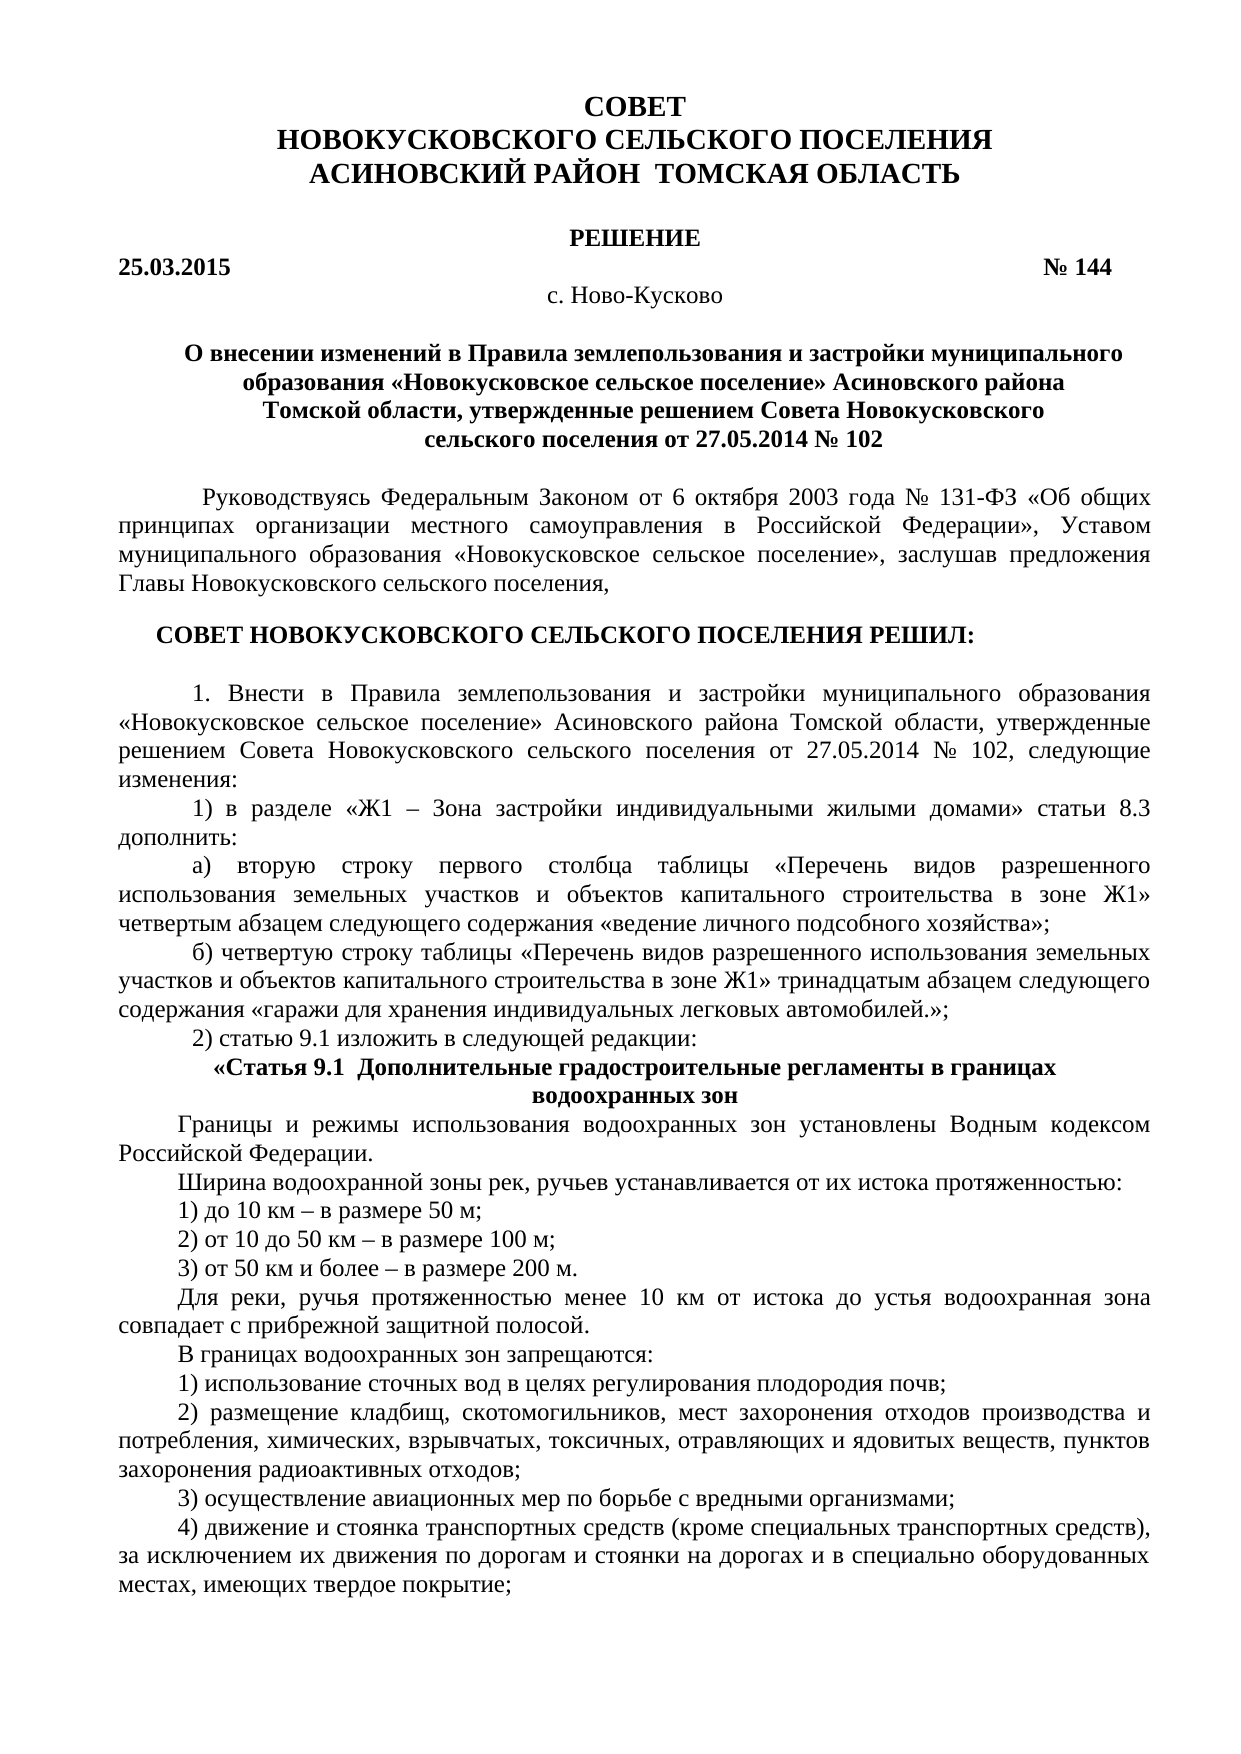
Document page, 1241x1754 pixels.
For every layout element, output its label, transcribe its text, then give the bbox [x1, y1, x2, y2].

text 1) в разделе «Ж1 – Зона застройки индивидуальными жилыми домами» статьи 8.3 дополнить: [118, 793, 1152, 851]
text 3) осуществление авиационных мер по борьбе с вредными организмами; [118, 1483, 1152, 1512]
text с. Ново-Кусково [118, 280, 1152, 309]
text 1) использование сточных вод в целях регулирования плодородия почв; [118, 1368, 1152, 1397]
text а) вторую строку первого столбца таблицы «Перечень видов разрешенного использования земельных участков и объектов капитального строительства в зоне Ж1» четвертым абзацем следующего содержания «ведение личного подсобного хозяйства»; [118, 851, 1152, 937]
text АСИНОВСКИЙ РАЙОН ТОМСКАЯ ОБЛАСТЬ [118, 156, 1152, 189]
text 25.03.2015 № 144 [118, 252, 1152, 280]
subtitle «Статья 9.1 Дополнительные градостроительные регламенты в границах [118, 1052, 1152, 1081]
text 2) статью 9.1 изложить в следующей редакции: [118, 1023, 1152, 1052]
text НОВОКУСКОВСКОГО СЕЛЬСКОГО ПОСЕЛЕНИЯ [118, 122, 1152, 156]
text О внесении изменений в Правила землепользования и застройки муниципального [156, 338, 1152, 367]
text В границах водоохранных зон запрещаются: [118, 1339, 1152, 1368]
subtitle водоохранных зон [118, 1081, 1152, 1109]
text образования «Новокусковское сельское поселение» Асиновского района [156, 367, 1152, 395]
text Ширина водоохранной зоны рек, ручьев устанавливается от их истока протяженностью: [118, 1167, 1152, 1196]
text Для реки, ручья протяженностью менее от истока до устья водоохранная зона совпадает с прибрежной защитной полосой. [118, 1282, 1152, 1339]
text Томской области, утвержденные решением Совета Новокусковского [156, 395, 1152, 424]
text сельского поселения от 27.05.2014 № 102 [156, 424, 1152, 453]
text 2) от 10 до – в размере ; [118, 1224, 1152, 1253]
text 1) до – в размере ; [118, 1196, 1152, 1224]
text РЕШЕНИЕ [118, 223, 1152, 252]
text Границы и режимы использования водоохранных зон установлены Водным кодексом Российской Федерации. [118, 1109, 1152, 1167]
text 1. Внести в Правила землепользования и застройки муниципального образования «Новокусковское сельское поселение» Асиновского района Томской области, утвержденные решением Совета Новокусковского сельского поселения от 27.05.2014 № 102, следующие изменения: [118, 678, 1152, 793]
text 2) размещение кладбищ, скотомогильников, мест захоронения отходов производства и потребления, химических, взрывчатых, токсичных, отравляющих и ядовитых веществ, пунктов захоронения радиоактивных отходов; [118, 1397, 1152, 1483]
text Руководствуясь Федеральным Законом от 6 октября 2003 года № 131-ФЗ «Об общих принципах организации местного самоуправления в Российской Федерации», Уставом муниципального образования «Новокусковское сельское поселение», заслушав предложения Главы Новокусковского сельского поселения, [118, 482, 1152, 597]
text СОВЕТ НОВОКУСКОВСКОГО СЕЛЬСКОГО ПОСЕЛЕНИЯ РЕШИЛ: [156, 621, 1152, 649]
text б) четвертую строку таблицы «Перечень видов разрешенного использования земельных участков и объектов капитального строительства в зоне Ж1» тринадцатым абзацем следующего содержания «гаражи для хранения индивидуальных легковых автомобилей.»; [118, 937, 1152, 1023]
text СОВЕТ [118, 89, 1152, 122]
text 3) от и более – в размере . [118, 1253, 1152, 1282]
text 4) движение и стоянка транспортных средств (кроме специальных транспортных средств), за исключением их движения по дорогам и стоянки на дорогах и в специально оборудованных местах, имеющих твердое покрытие; [118, 1512, 1152, 1598]
